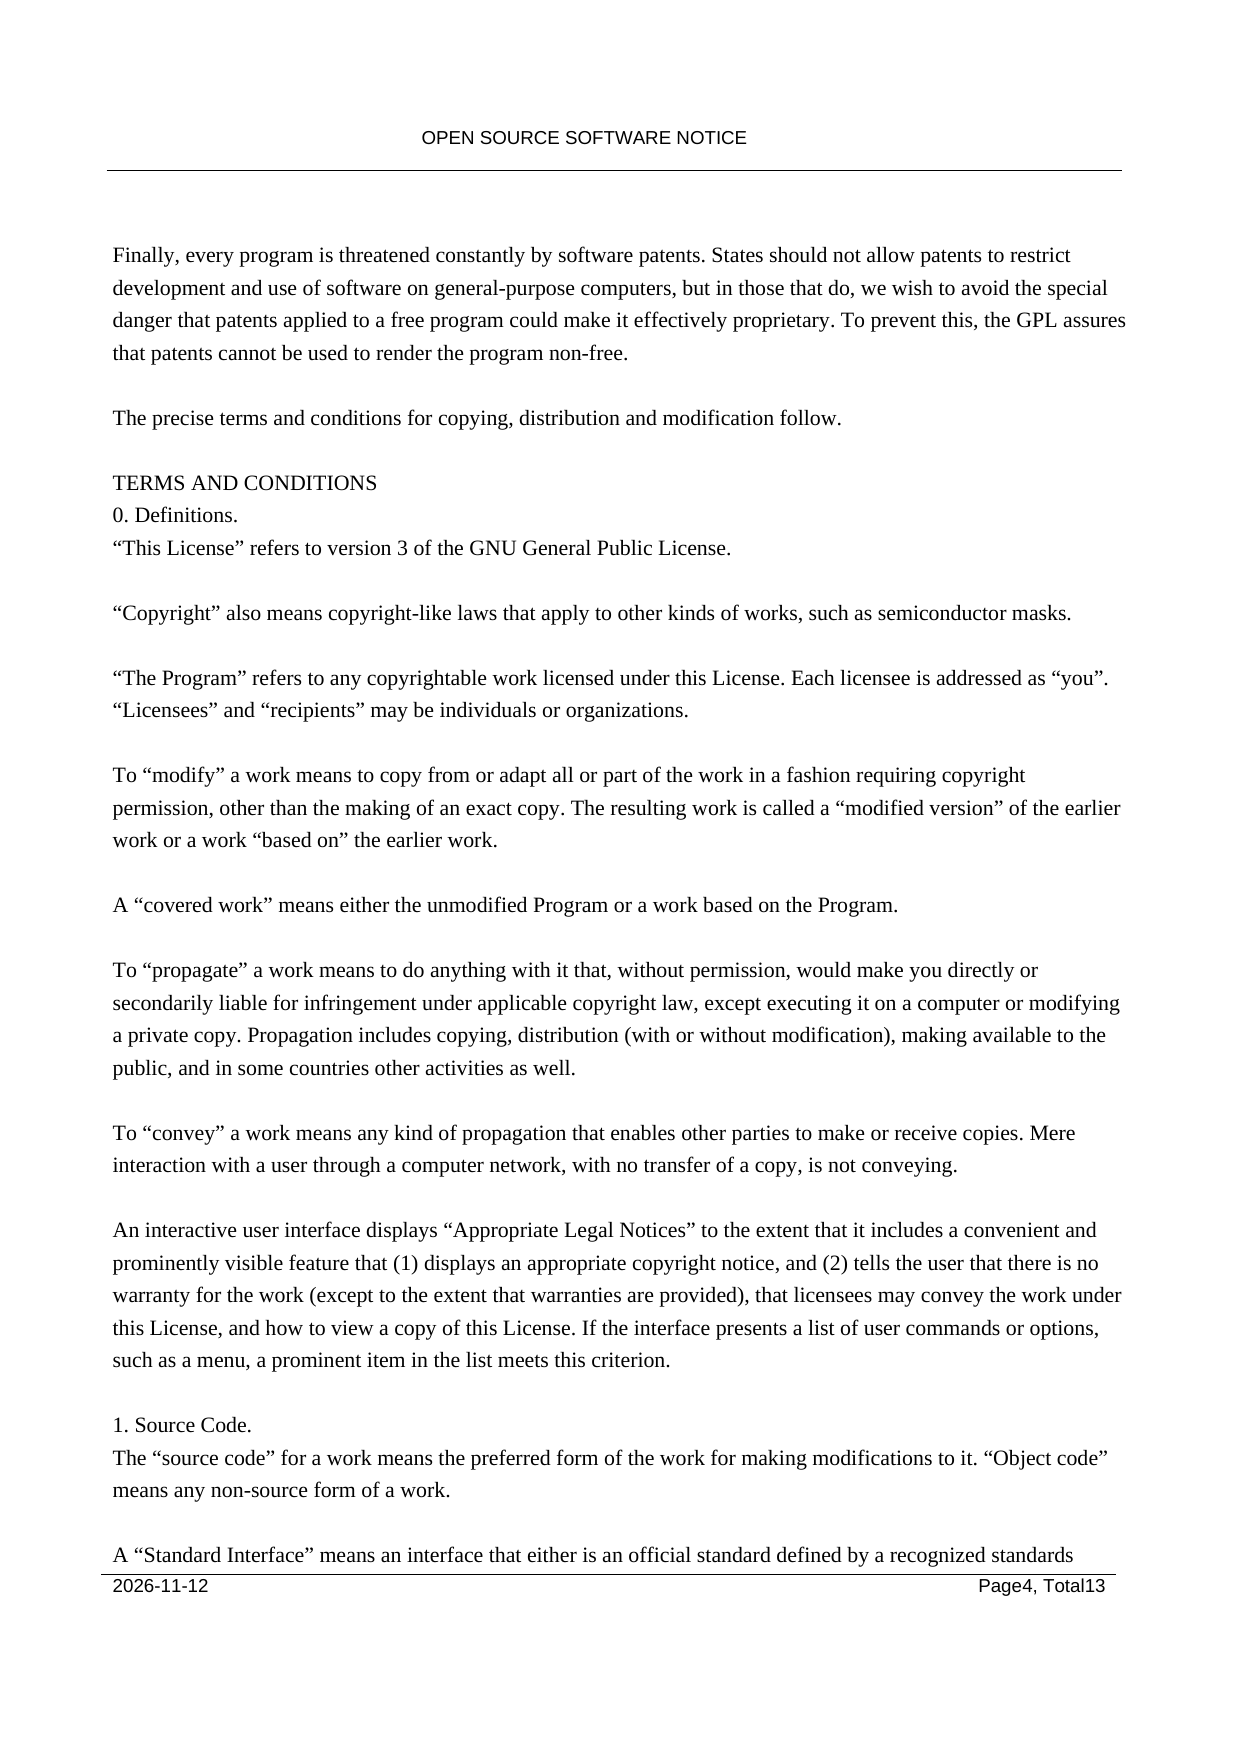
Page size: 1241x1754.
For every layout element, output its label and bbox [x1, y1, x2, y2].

text [112, 206, 1128, 1571]
